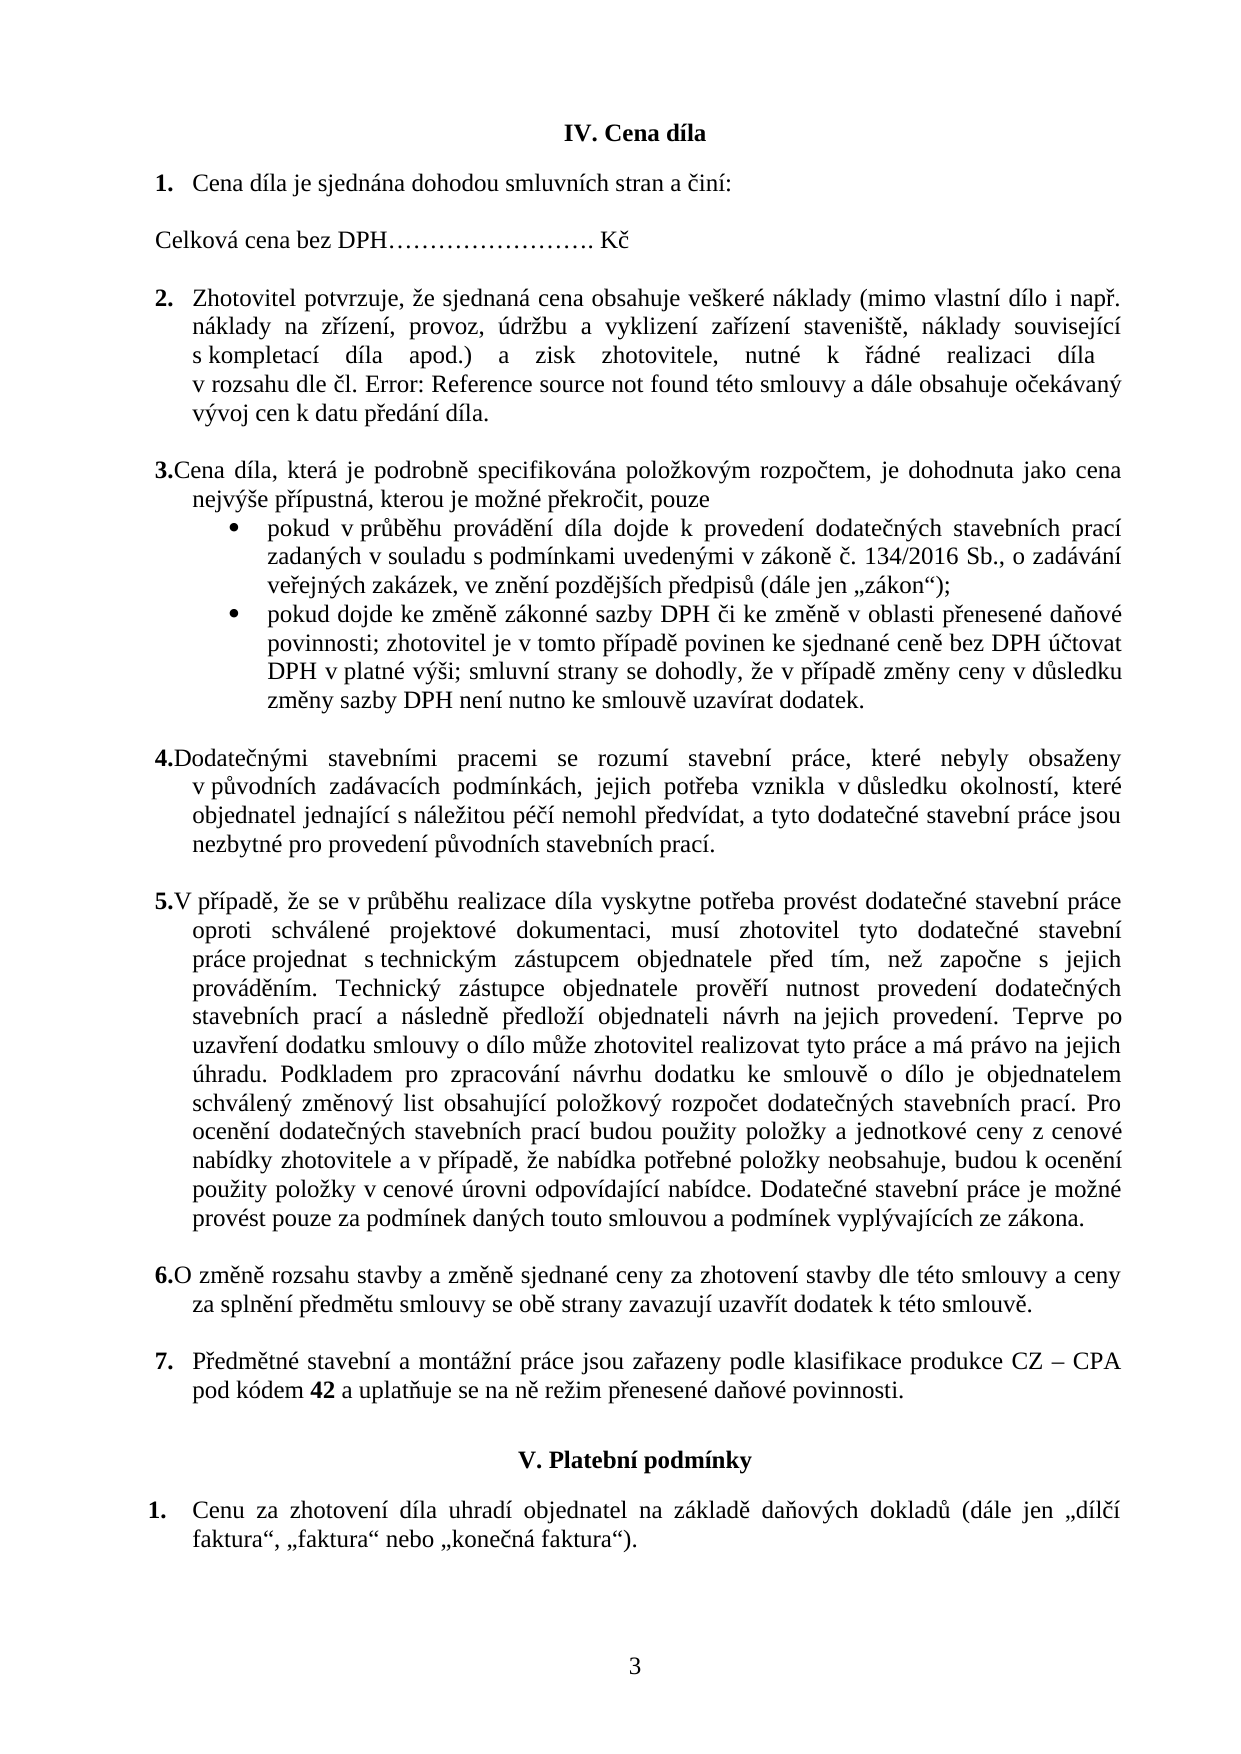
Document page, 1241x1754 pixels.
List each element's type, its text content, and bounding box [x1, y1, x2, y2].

list Cena díla, která je podrobně specifikována položkovým rozpočtem, je dohodnuta jako cena nejvýše přípustná, kterou je možné překročit, pouze [154, 455, 1122, 513]
list pokud dojde ke změně zákonné sazby DPH či ke změně v oblasti přenesené daňové povinnosti; zhotovitel je v tomto případě povinen ke sjednané ceně bez DPH účtovat DPH v platné výši; smluvní strany se dohodly, že v případě změny ceny v důsledku změny sazby DPH není nutno ke smlouvě uzavírat dodatek. [229, 599, 1122, 714]
list Cenu za zhotovení díla uhradí objednatel na základě daňových dokladů (dále jen „dílčí faktura“, „faktura“ nebo „konečná faktura“). [148, 1495, 1122, 1553]
list Předmětné stavební a montážní práce jsou zařazeny podle klasifikace produkce CZ – CPA pod kódem 42 a uplatňuje se na ně režim přenesené daňové povinnosti. [154, 1346, 1122, 1404]
list Zhotovitel potvrzuje, že sjednaná cena obsahuje veškeré náklady (mimo vlastní dílo i např. náklady na zřízení, provoz, údržbu a vyklizení zařízení staveniště, náklady související s kompletací díla apod.) a zisk zhotovitele, nutné k řádné realizaci díla v rozsahu dle čl. II této smlouvy a dále obsahuje očekávaný vývoj cen k datu předání díla. [154, 283, 1122, 426]
list pokud v průběhu provádění díla dojde k provedení dodatečných stavebních prací zadaných v souladu s podmínkami uvedenými v zákoně č. 134/2016 Sb., o zadávání veřejných zakázek, ve znění pozdějších předpisů (dále jen „zákon“); [229, 513, 1122, 599]
list Cena díla je sjednána dohodou smluvních stran a činí: [154, 168, 1122, 196]
list O změně rozsahu stavby a změně sjednané ceny za zhotovení stavby dle této smlouvy a ceny za splnění předmětu smlouvy se obě strany zavazují uzavřít dodatek k této smlouvě. [154, 1260, 1122, 1318]
list V případě, že se v průběhu realizace díla vyskytne potřeba provést dodatečné stavební práce oproti schválené projektové dokumentaci, musí zhotovitel tyto dodatečné stavební práce projednat s technickým zástupcem objednatele před tím, než započne s jejich prováděním. Technický zástupce objednatele prověří nutnost provedení dodatečných stavebních prací a následně předloží objednateli návrh na jejich provedení. Teprve po uzavření dodatku smlouvy o dílo může zhotovitel realizovat tyto práce a má právo na jejich úhradu. Podkladem pro zpracování návrhu dodatku ke smlouvě o dílo je objednatelem schválený změnový list obsahující položkový rozpočet dodatečných stavebních prací. Pro ocenění dodatečných stavebních prací budou použity položky a jednotkové ceny z cenové nabídky zhotovitele a v případě, že nabídka potřebné položky neobsahuje, budou k ocenění použity položky v cenové úrovni odpovídající nabídce. Dodatečné stavební práce je možné provést pouze za podmínek daných touto smlouvou a podmínek vyplývajících ze zákona. [154, 886, 1122, 1231]
text Celková cena bez DPH……………………. Kč [155, 225, 1122, 254]
subtitle Cena díla [148, 118, 1122, 147]
list Dodatečnými stavebními pracemi se rozumí stavební práce, které nebyly obsaženy v původních zadávacích podmínkách, jejich potřeba vznikla v důsledku okolností, které objednatel jednající s náležitou péčí nemohl předvídat, a tyto dodatečné stavební práce jsou nezbytné pro provedení původních stavebních prací. [154, 743, 1122, 858]
subtitle Platební podmínky [148, 1446, 1122, 1474]
